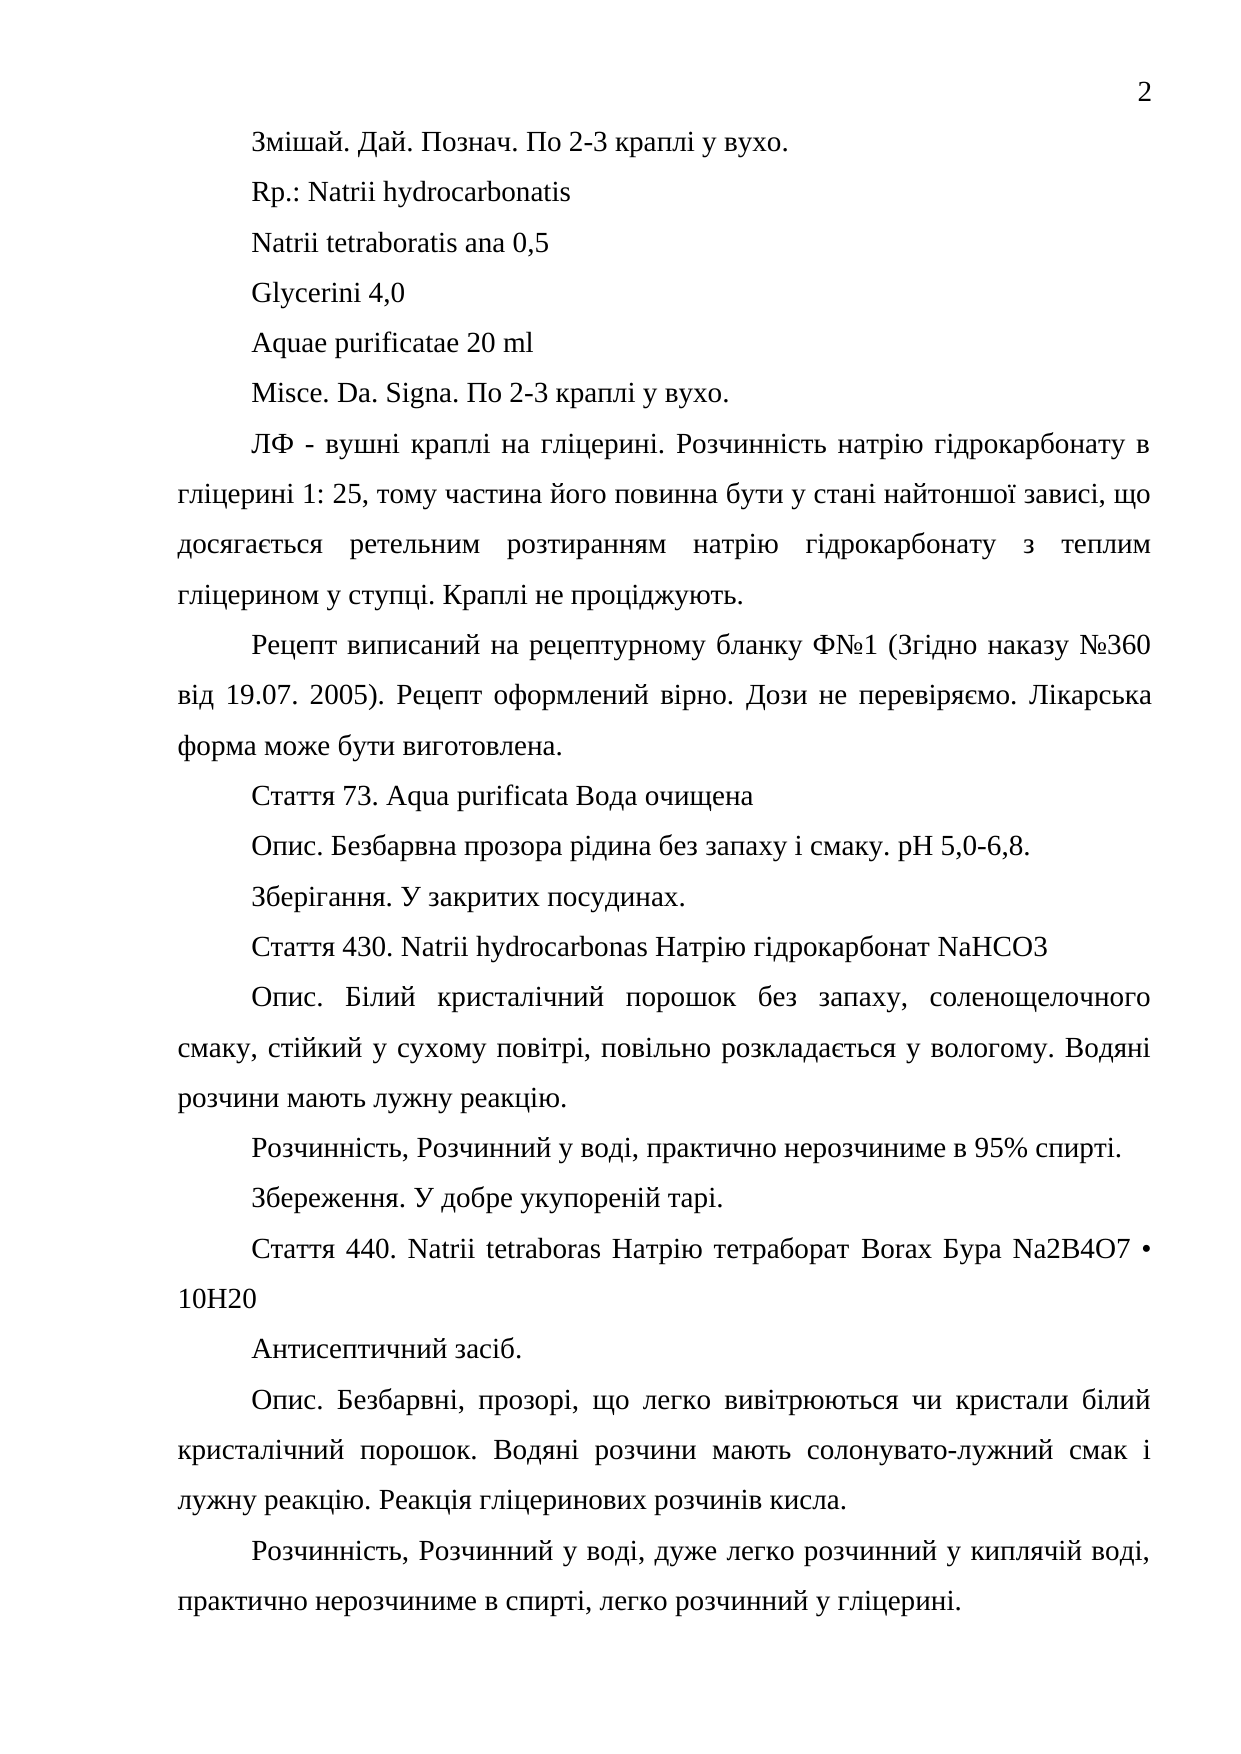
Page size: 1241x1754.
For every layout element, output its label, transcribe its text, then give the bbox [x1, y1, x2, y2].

text Опис. Безбарвна прозора рідина без запаху і смаку. рН 5,0-6,8. [177, 828, 1152, 862]
text Рецепт виписаний на рецептурному бланку Ф№1 (Згідно наказу №360 від 19.07. 2005). Рецепт оформлений вірно. Дози не перевіряємо. Лікарська форма може бути виготовлена. [177, 627, 1152, 761]
text Стаття 430. Natrii hydrocarbonas Натрію гідрокарбонат NaHCO3 [177, 929, 1152, 963]
text ЛФ - вушні краплі на гліцерині. Розчинність натрію гідрокарбонату в гліцерині 1: 25, тому частина його повинна бути у стані найтоншої зависі, що досягається ретельним розтиранням натрію гідрокарбонату з теплим гліцерином у ступці. Краплі не проціджують. [177, 426, 1152, 610]
text Опис. Білий кристалічний порошок без запаху, соленощелочного смаку, стійкий у сухому повітрі, повільно розкладається у вологому. Водяні розчини мають лужну реакцію. [177, 979, 1152, 1113]
text Збереження. У добре укупореній тарі. [177, 1181, 1152, 1214]
text Розчинність, Розчинний у воді, практично нерозчиниме в 95% спирті. [177, 1130, 1152, 1164]
text Misce. Da. Signa. По 2-3 краплі у вухо. [177, 376, 1152, 409]
text Розчинність, Розчинний у воді, дуже легко розчинний у киплячій воді, практично нерозчиниме в спирті, легко розчинний у гліцерині. [177, 1533, 1152, 1617]
text Зберігання. У закритих посудинах. [177, 879, 1152, 912]
text Змішай. Дай. Познач. По 2-3 краплі у вухо. [177, 124, 1152, 158]
text Aquae purificatae 20 ml [177, 325, 1152, 359]
text Glycerini 4,0 [177, 275, 1152, 308]
text Стаття 440. Natrii tetraboras Натрію тетраборат Borax Бура Na2B4O7 • 10Н20 [177, 1231, 1152, 1315]
text Антисептичний засіб. [177, 1332, 1152, 1365]
text Опис. Безбарвні, прозорі, що легко вивітрюються чи кристали білий кристалічний порошок. Водяні розчини мають солонувато-лужний смак і лужну реакцію. Реакція гліцеринових розчинів кисла. [177, 1382, 1152, 1516]
text Стаття 73. Aqua purificata Вода очищена [177, 778, 1152, 812]
text Natrii tetraboratis ana 0,5 [177, 225, 1152, 258]
text Rp.: Natrii hydrocarbonatis [177, 174, 1152, 208]
